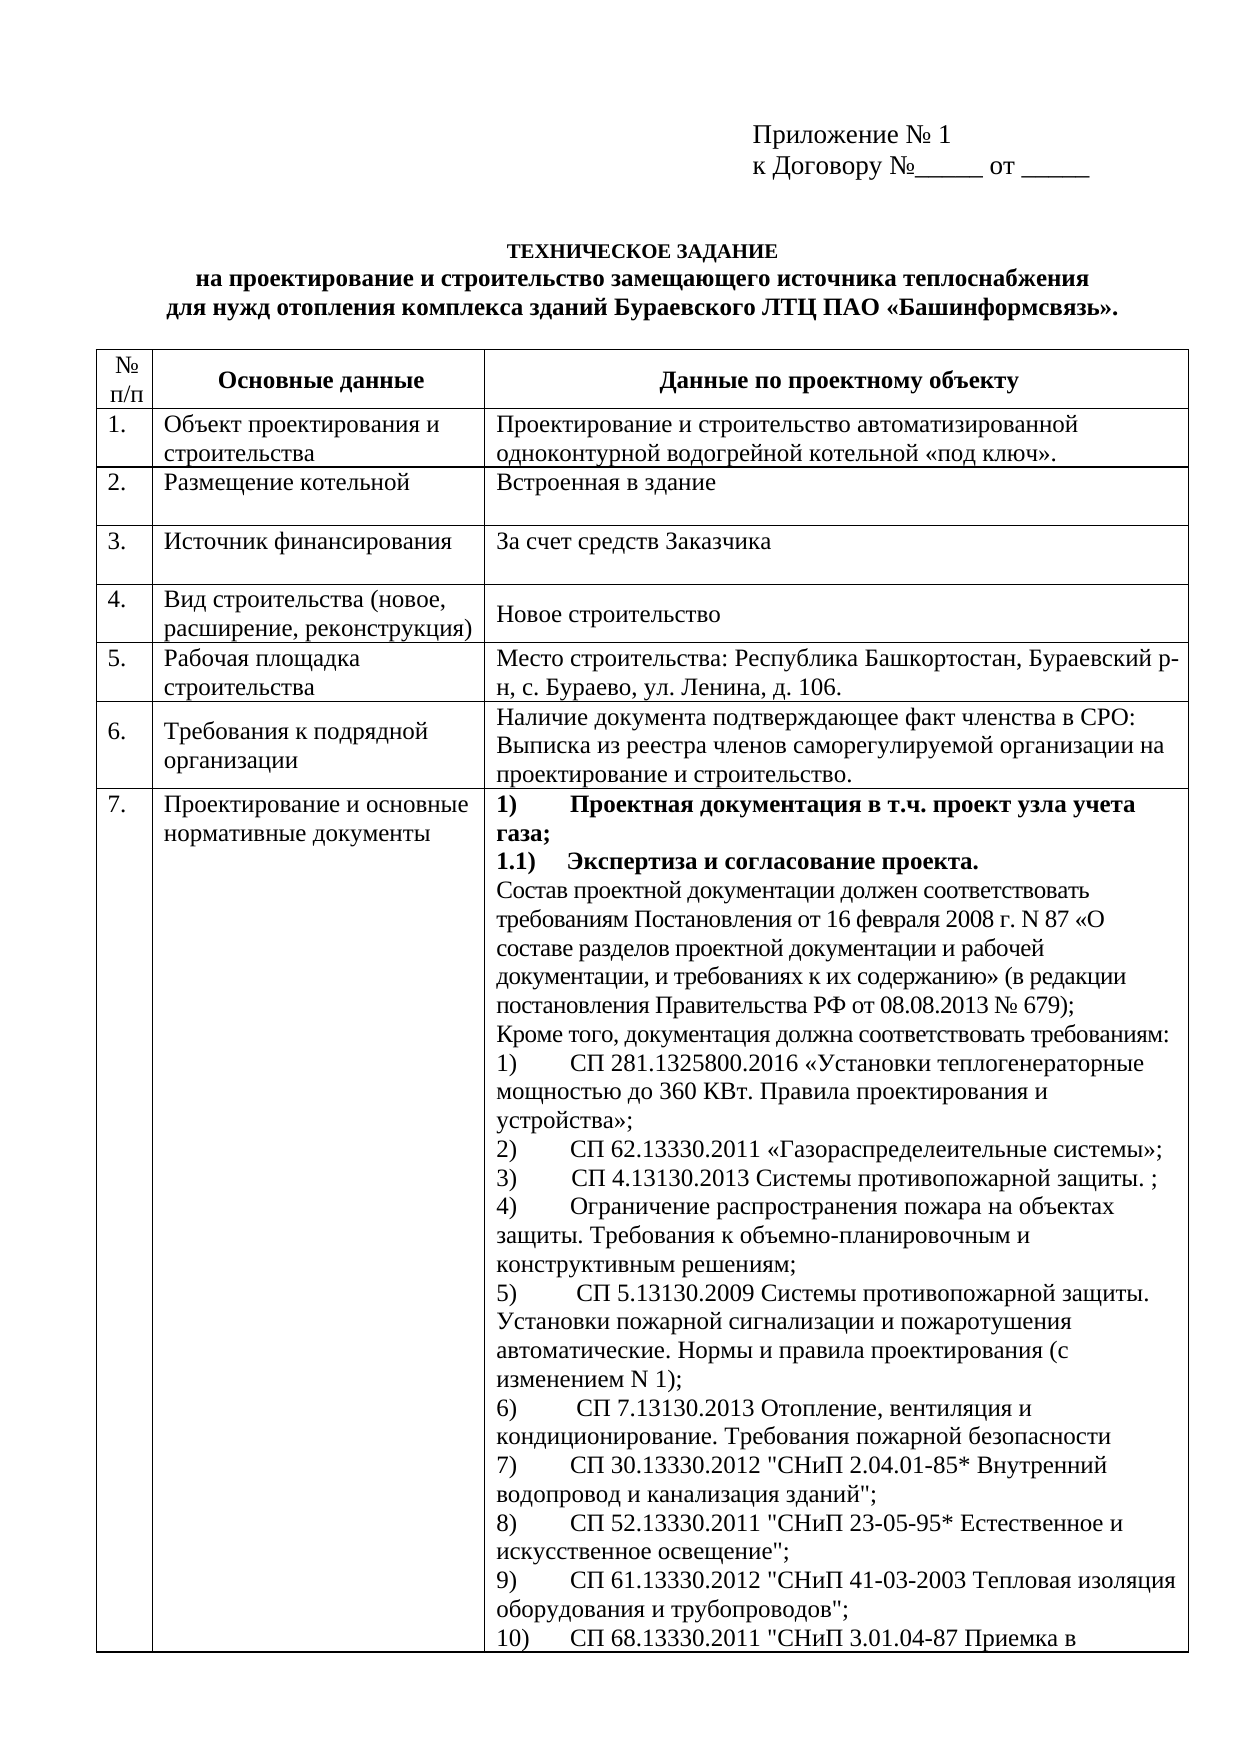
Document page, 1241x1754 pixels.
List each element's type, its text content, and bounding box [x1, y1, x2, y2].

table_cell [97, 789, 152, 1651]
text Приложение № 1 [679, 118, 1196, 149]
table_cell [97, 702, 152, 788]
text для нужд отопления комплекса зданий Бураевского ЛТЦ ПАО «Башинформсвязь». [89, 292, 1196, 321]
table_header Данные по проектному объекту [485, 350, 1188, 408]
table_cell Вид строительства (новое, расширение, реконструкция) [153, 585, 484, 642]
table_cell Размещение котельной [153, 468, 484, 525]
table_cell Проектирование и строительство автоматизированной одноконтурной водогрейной котельной «под ключ». [485, 409, 1188, 466]
table_cell Источник финансирования [153, 526, 484, 583]
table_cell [485, 789, 1188, 1651]
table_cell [153, 789, 484, 1651]
table_cell Наличие документа подтверждающее факт членства в СРО: Выписка из реестра членов саморегулируемой организации на проектирование и строительство. [485, 702, 1188, 788]
table_cell За счет средств Заказчика [485, 526, 1188, 583]
title Техническое задание [89, 239, 1196, 263]
text на проектирование и строительство замещающего источника теплоснабжения [89, 263, 1196, 292]
text к Договору №_____ от _____ [679, 149, 1196, 180]
table_cell Новое строительство [485, 585, 1188, 642]
table_cell Рабочая площадка строительства [153, 643, 484, 701]
table_cell Требования к подрядной организации [153, 702, 484, 788]
table_cell Объект проектирования и строительства [153, 409, 484, 466]
table_cell [97, 643, 152, 701]
table_header Основные данные [153, 350, 484, 408]
table_cell Встроенная в здание [485, 468, 1188, 525]
table_header № п/п [97, 350, 152, 408]
table_cell [97, 409, 152, 466]
table_cell [97, 585, 152, 642]
table_cell [97, 468, 152, 525]
table_cell [97, 526, 152, 583]
table_cell Место строительства: Республика Башкортостан, Бураевский р-н, с. Бураево, ул. Ленина, д. 106. [485, 643, 1188, 701]
